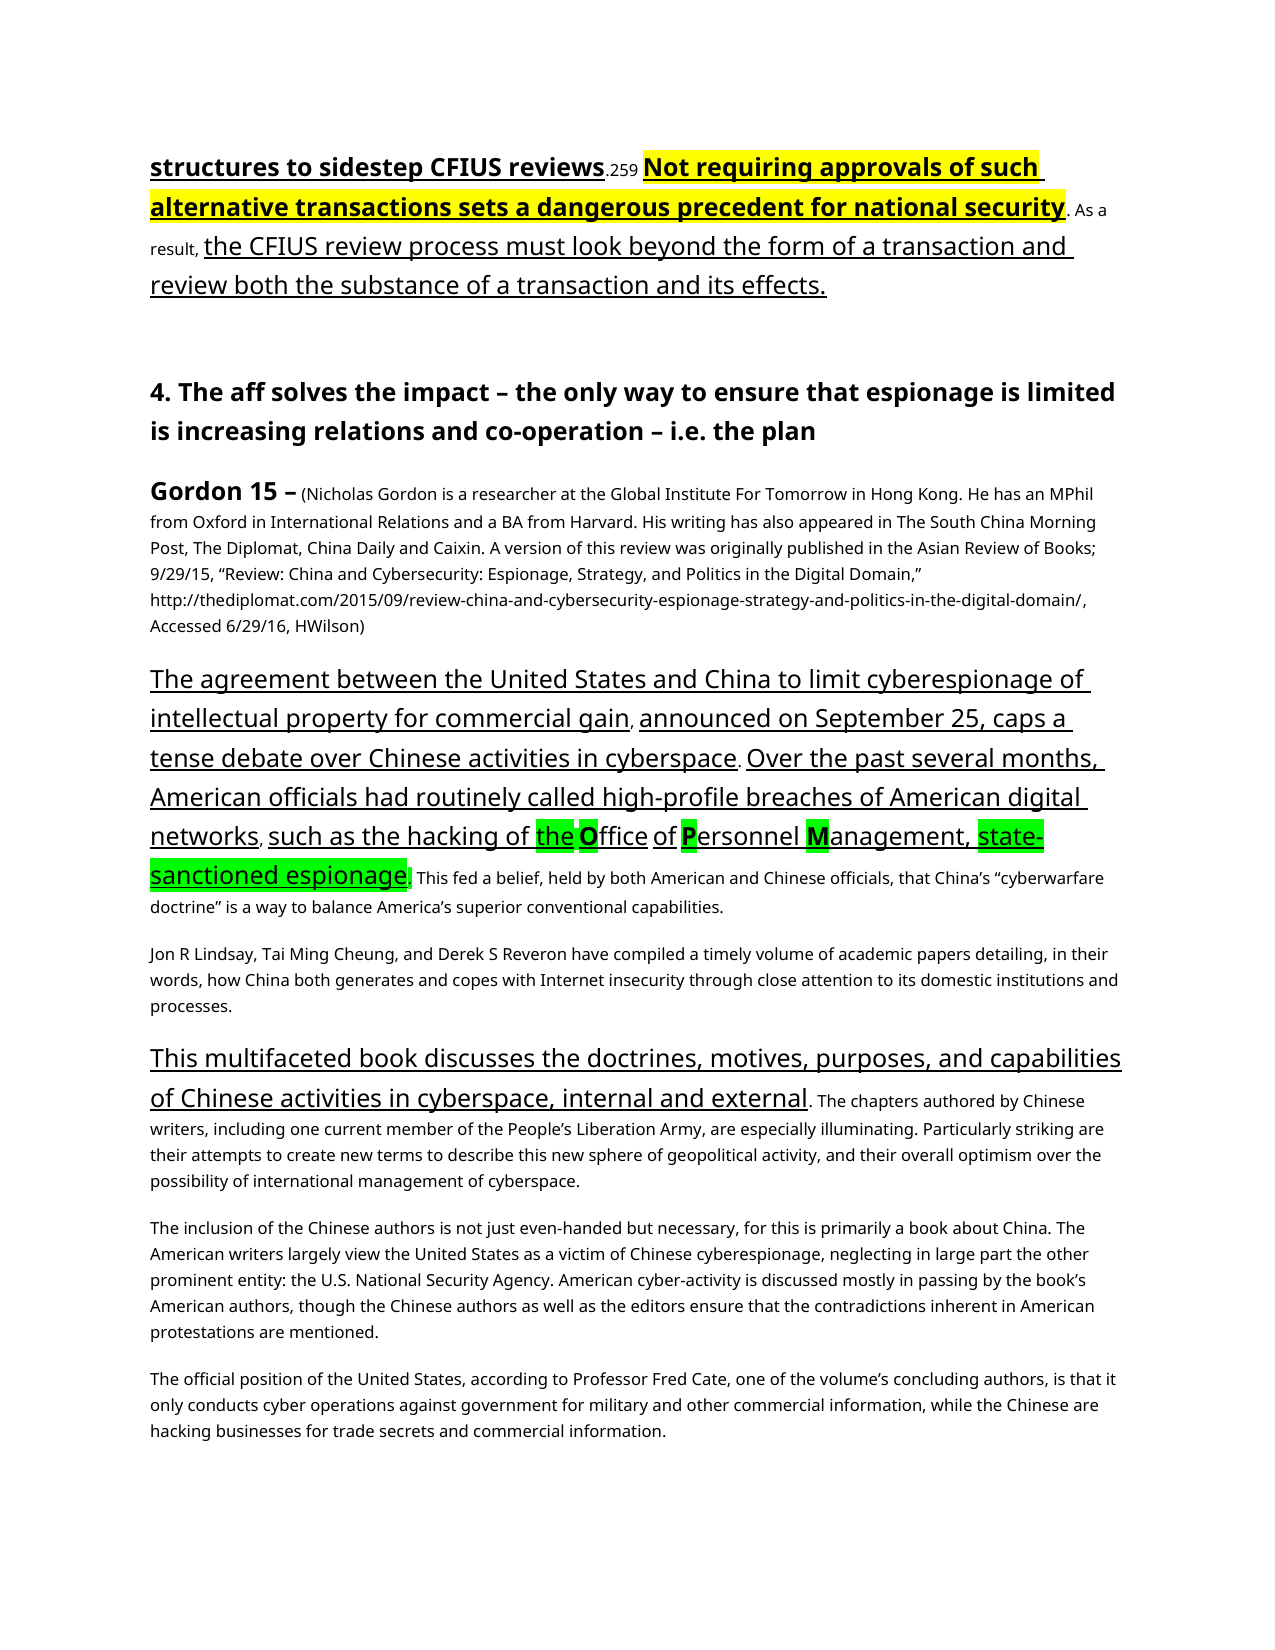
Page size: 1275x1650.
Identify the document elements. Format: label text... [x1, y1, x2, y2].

text The official position of the United States, according to Professor Fred Cate, one of the volume’s concluding authors, is that it only conducts cyber operations against government for military and other commercial information, while the Chinese are hacking businesses for trade secrets and commercial information. [150, 1368, 1125, 1442]
text This multifaceted book discusses the doctrines, motives, purposes, and capabilities of Chinese activities in cyberspace, internal and external. The chapters authored by Chinese writers, including one current member of the People’s Liberation Army, are especially illuminating. Particularly striking are their attempts to create new terms to describe this new sphere of geopolitical activity, and their overall optimism over the possibility of international management of cyberspace. [150, 1041, 1125, 1192]
text The agreement between the United States and China to limit cyberespionage of intellectual property for commercial gain, announced on September 25, caps a tense debate over Chinese activities in cyberspace. Over the past several months, American officials had routinely called high-profile breaches of American digital networks, such as the hacking of the Office of Personnel Management, state-sanctioned espionage. This fed a belief, held by both American and Chinese officials, that China’s “cyberwarfare doctrine” is a way to balance America’s superior conventional capabilities. [150, 662, 1125, 918]
text The inclusion of the Chinese authors is not just even-handed but necessary, for this is primarily a book about China. The American writers largely view the United States as a victim of Chinese cyberespionage, neglecting in large part the other prominent entity: the U.S. National Security Agency. American cyber-activity is discussed mostly in passing by the book’s American authors, though the Chinese authors as well as the editors ensure that the contradictions inherent in American protestations are mentioned. [150, 1217, 1125, 1343]
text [150, 150, 1125, 302]
subtitle 4. The aff solves the impact – the only way to ensure that espionage is limited is increasing relations and co-operation – i.e. the plan [150, 374, 1125, 448]
text Gordon 15 – (Nicholas Gordon is a researcher at the Global Institute For Tomorrow in Hong Kong. He has an MPhil from Oxford in International Relations and a BA from Harvard. His writing has also appeared in The South China Morning Post, The Diplomat, China Daily and Caixin. A version of this review was originally published in the Asian Review of Books; 9/29/15, “Review: China and Cybersecurity: Espionage, Strategy, and Politics in the Digital Domain,” http://thediplomat.com/2015/09/review-china-and-cybersecurity-espionage-strategy-and-politics-in-the-digital-domain/, Accessed 6/29/16, HWilson) [150, 473, 1125, 638]
text Jon R Lindsay, Tai Ming Cheung, and Derek S Reveron have compiled a timely volume of academic papers detailing, in their words, how China both generates and copes with Internet insecurity through close attention to its domestic institutions and processes. [150, 942, 1125, 1017]
